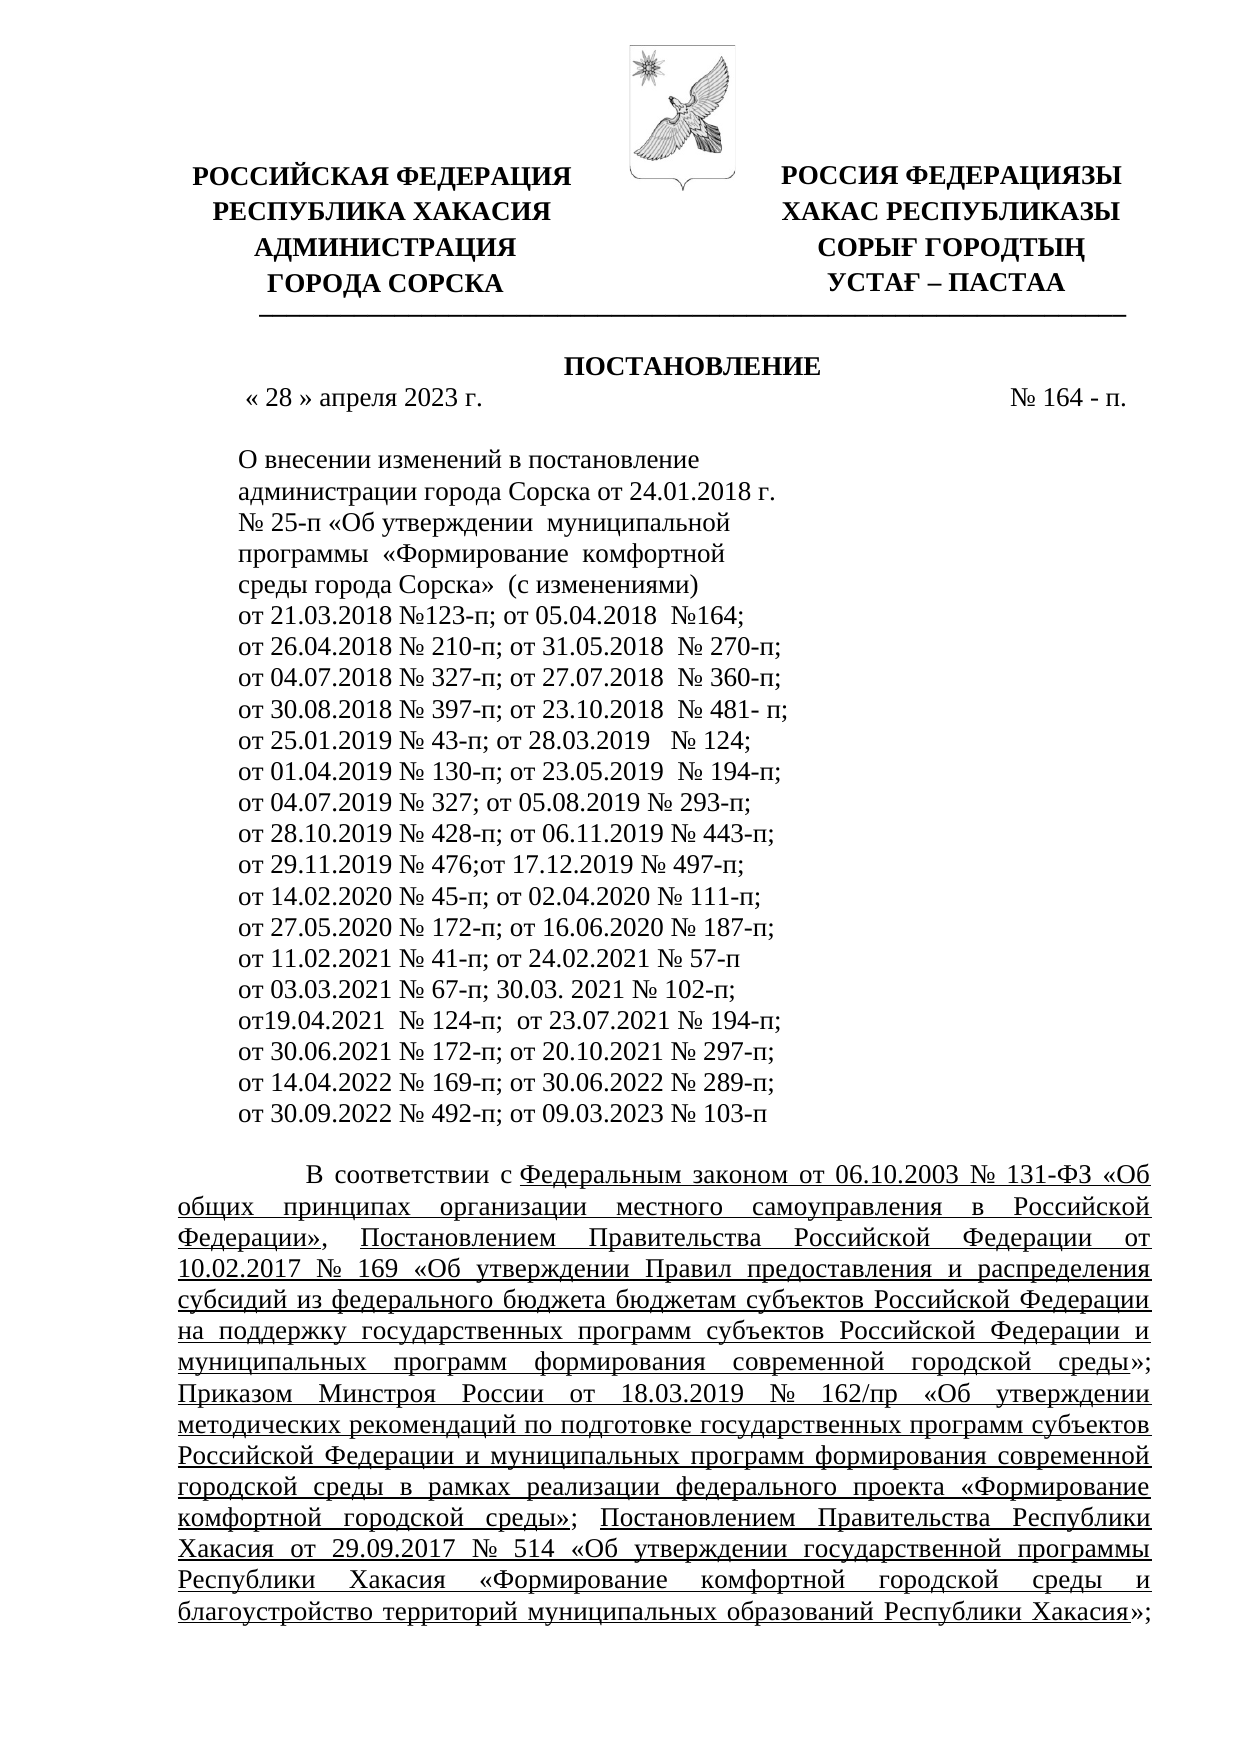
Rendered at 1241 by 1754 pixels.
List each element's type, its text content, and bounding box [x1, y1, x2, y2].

text от 29.11.2019 № 476;от 17.12.2019 № 497-п; [177, 848, 1152, 879]
text от 03.03.2021 № 67-п; 30.03. 2021 № 102-п; [177, 973, 1152, 1004]
text от 01.04.2019 № 130-п; от 23.05.2019 № 194-п; [177, 755, 1152, 786]
text от 30.09.2022 № 492-п; от 09.03.2023 № 103-п [177, 1098, 1152, 1129]
text от 04.07.2018 № 327-п; от 27.07.2018 № 360-п; [177, 662, 1152, 693]
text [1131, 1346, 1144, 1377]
text от 14.02.2020 № 45-п; от 02.04.2020 № 111-п; [177, 879, 1152, 911]
text от 30.06.2021 № 172-п; от 20.10.2021 № 297-п; [177, 1035, 1152, 1066]
text среды города Сорска» (с изменениями) [177, 568, 1152, 599]
text от 26.04.2018 № 210-п; от 31.05.2018 № 270-п; [177, 630, 1152, 662]
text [177, 1592, 1152, 1626]
text О внесении изменений в постановление [177, 443, 1152, 475]
text от 14.04.2022 № 169-п; от 30.06.2022 № 289-п; [177, 1066, 1152, 1098]
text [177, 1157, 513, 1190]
text « 28 » апреля 2023 г. № 164 - п. [177, 381, 1152, 412]
text от 04.07.2019 № 327; от 05.08.2019 № 293-п; [177, 786, 1152, 817]
text № 25-п «Об утверждении муниципальной [177, 506, 1152, 537]
text от 27.05.2020 № 172-п; от 16.06.2020 № 187-п; [177, 911, 1152, 942]
text администрации города Сорска от 24.01.2018 г. [177, 475, 1152, 506]
picture [629, 45, 736, 191]
text ПОСТАНОВЛЕНИЕ [233, 350, 1152, 381]
text ________________________________________________________________ [233, 288, 1152, 319]
text от 30.08.2018 № 397-п; от 23.10.2018 № 481- п; [177, 693, 1152, 724]
text от 28.10.2019 № 428-п; от 06.11.2019 № 443-п; [177, 817, 1152, 848]
text от 21.03.2018 №123-п; от 05.04.2018 №164; [177, 599, 1152, 630]
text от19.04.2021 № 124-п; от 23.07.2021 № 194-п; [177, 1004, 1152, 1035]
text программы «Формирование комфортной [177, 537, 1152, 568]
text от 11.02.2021 № 41-п; от 24.02.2021 № 57-п [177, 942, 1152, 973]
text от 25.01.2019 № 43-п; от 28.03.2019 № 124; [177, 724, 1152, 755]
